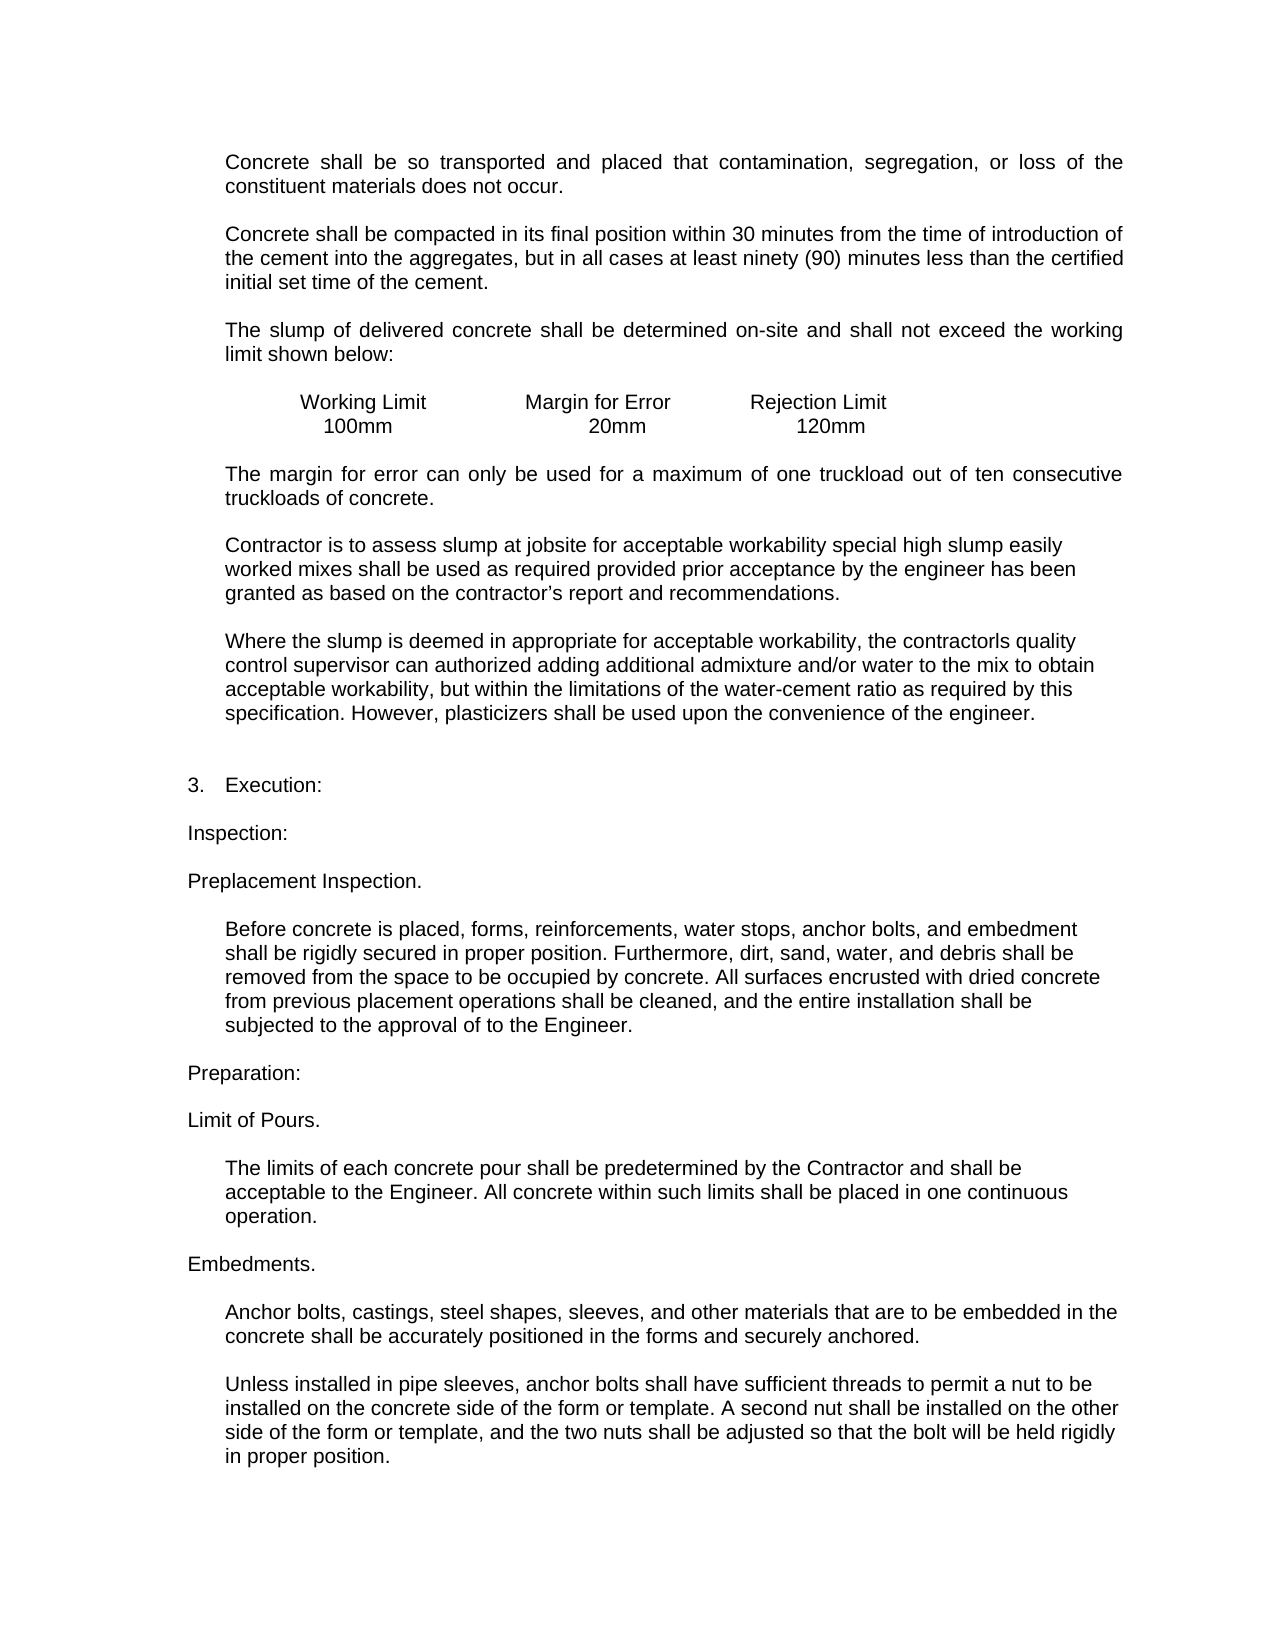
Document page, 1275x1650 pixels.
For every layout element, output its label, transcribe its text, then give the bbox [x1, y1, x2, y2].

list Limit of Pours. [150, 1108, 1125, 1132]
text The slump of delivered concrete shall be determined on-site and shall not exceed the working limit shown below: [225, 318, 1125, 366]
text Unless installed in pipe sleeves, anchor bolts shall have sufficient threads to permit a nut to be installed on the concrete side of the form or template. A second nut shall be installed on the other side of the form or template, and the two nuts shall be adjusted so that the bolt will be held rigidly in proper position. [225, 1372, 1125, 1468]
list Inspection: [150, 821, 1125, 845]
text Concrete shall be so transported and placed that contamination, segregation, or loss of the constituent materials does not occur. [225, 150, 1125, 198]
text Working Limit Margin for Error Rejection Limit [225, 389, 1125, 413]
list Execution: [187, 773, 1125, 797]
list Embedments. [150, 1252, 1125, 1276]
text Concrete shall be compacted in its final position within 30 minutes from the time of introduction of the cement into the aggregates, but in all cases at least ninety (90) minutes less than the certified initial set time of the cement. [225, 222, 1125, 294]
text 100mm 20mm 120mm [225, 413, 1125, 437]
text Anchor bolts, castings, steel shapes, sleeves, and other materials that are to be embedded in the concrete shall be accurately positioned in the forms and securely anchored. [225, 1300, 1125, 1348]
list Preplacement Inspection. [150, 869, 1125, 893]
text The limits of each concrete pour shall be predetermined by the Contractor and shall be acceptable to the Engineer. All concrete within such limits shall be placed in one continuous operation. [225, 1156, 1125, 1228]
list Preparation: [150, 1060, 1125, 1084]
text Contractor is to assess slump at jobsite for acceptable workability special high slump easily worked mixes shall be used as required provided prior acceptance by the engineer has been granted as based on the contractor’s report and recommendations. [225, 533, 1125, 605]
text The margin for error can only be used for a maximum of one truckload out of ten consecutive truckloads of concrete. [225, 461, 1125, 509]
text Where the slump is deemed in appropriate for acceptable workability, the contractorls quality control supervisor can authorized adding additional admixture and/or water to the mix to obtain acceptable workability, but within the limitations of the water-cement ratio as required by this specification. However, plasticizers shall be used upon the convenience of the engineer. [225, 629, 1125, 725]
text Before concrete is placed, forms, reinforcements, water stops, anchor bolts, and embedment shall be rigidly secured in proper position. Furthermore, dirt, sand, water, and debris shall be removed from the space to be occupied by concrete. All surfaces encrusted with dried concrete from previous placement operations shall be cleaned, and the entire installation shall be subjected to the approval of to the Engineer. [225, 917, 1125, 1036]
